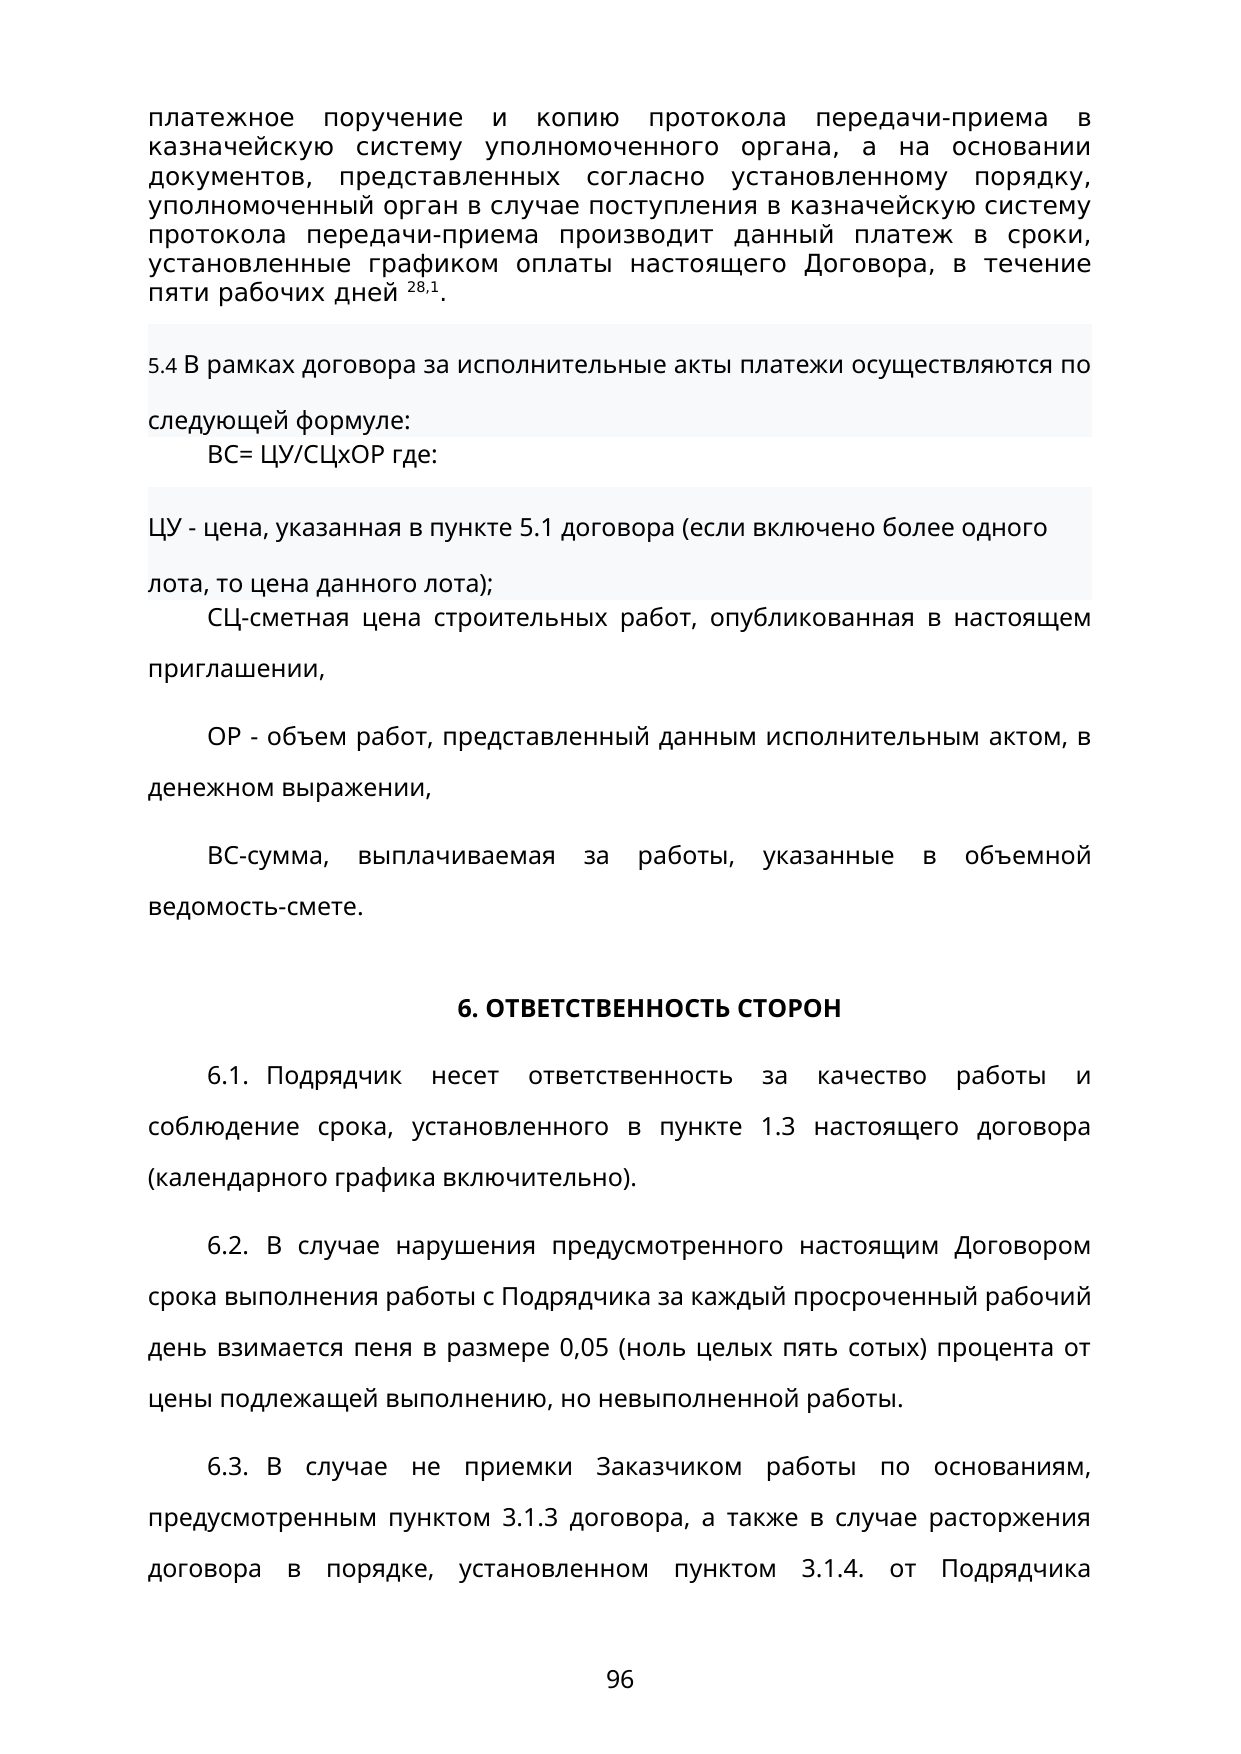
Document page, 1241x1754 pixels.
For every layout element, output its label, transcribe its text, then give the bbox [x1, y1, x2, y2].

text ОР - объем работ, представленный данным исполнительным актом, в денежном выражении, [148, 719, 1092, 804]
text СЦ-сметная цена строительных работ, опубликованная в настоящем приглашении, [148, 600, 1092, 685]
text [148, 1449, 1092, 1585]
text ВС= ЦУ/СЦxОР где: [148, 437, 1092, 471]
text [148, 103, 1092, 308]
text 6.2. В случае нарушения предусмотренного настоящим Договором срока выполнения работы с Подрядчика за каждый просроченный рабочий день взимается пеня в размере 0,05 (ноль целых пять сотых) процента от цены подлежащей выполнению, но невыполненной работы. [148, 1228, 1092, 1415]
text ЦУ - цена, указанная в пункте 5.1 договора (если включено более одного лота, то цена данного лота); [148, 487, 1092, 600]
text 5.4 В рамках договора за исполнительные акты платежи осуществляются по следующей формуле: [148, 324, 1092, 437]
text 6. ОТВЕТСТВЕННОСТЬ СТОРОН [148, 990, 1092, 1024]
text ВС-сумма, выплачиваемая за работы, указанные в объемной ведомость-смете. [148, 837, 1092, 923]
text 6.1. Подрядчик несет ответственность за качество работы и соблюдение срока, установленного в пункте 1.3 настоящего договора (календарного графика включительно). [148, 1058, 1092, 1194]
